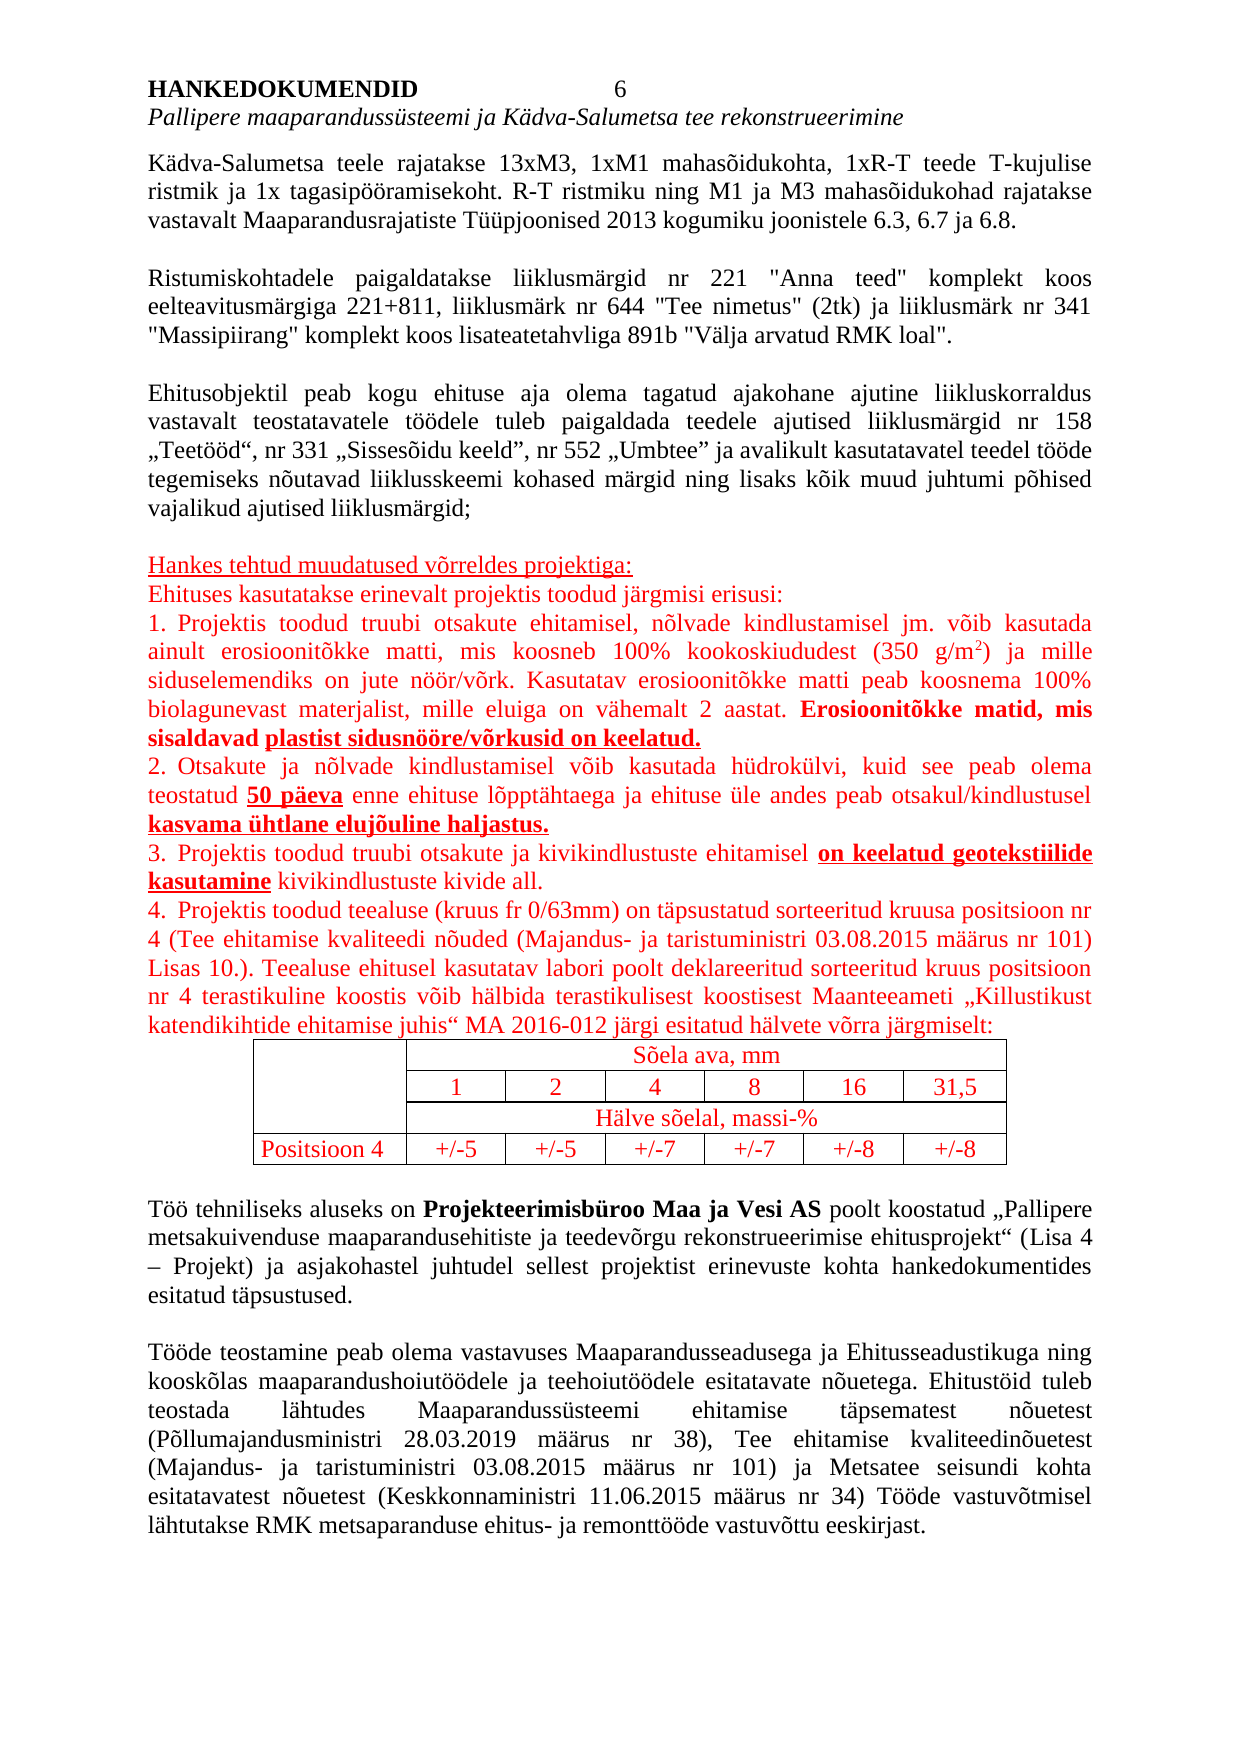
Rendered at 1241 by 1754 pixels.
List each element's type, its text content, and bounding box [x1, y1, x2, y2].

table_cell +/-5 [506, 1134, 605, 1164]
table_cell 16 [804, 1071, 903, 1101]
text Tööde teostamine peab olema vastavuses Maaparandusseadusega ja Ehitusseadustikuga ning kooskõlas maaparandushoiutöödele ja teehoiutöödele esitatavate nõuetega. Ehitustöid tuleb teostada lähtudes Maaparandussüsteemi ehitamise täpsematest nõuetest (Põllumajandusministri 28.03.2019 määrus nr 38), Tee ehitamise kvaliteedinõuetest (Majandus- ja taristuministri 03.08.2015 määrus nr 101) ja Metsatee seisundi kohta esitatavatest nõuetest (Keskkonnaministri 11.06.2015 määrus nr 34) Tööde vastuvõtmisel lähtutakse RMK metsaparanduse ehitus- ja remonttööde vastuvõttu eeskirjast. [148, 1337, 1093, 1539]
table_cell Positsioon 4 [254, 1134, 406, 1164]
table_header [254, 1040, 406, 1133]
table_cell 1 [407, 1071, 505, 1101]
text Töö tehniliseks aluseks on Projekteerimisbüroo Maa ja Vesi AS poolt koostatud „Pallipere metsakuivenduse maaparandusehitiste ja teedevõrgu rekonstrueerimise ehitusprojekt“ (Lisa 4 – Projekt) ja asjakohastel juhtudel sellest projektist erinevuste kohta hankedokumentides esitatud täpsustused. [148, 1194, 1093, 1309]
table_cell 2 [506, 1071, 605, 1101]
table_cell +/-8 [804, 1134, 903, 1164]
list Projektis toodud truubi otsakute ehitamisel, nõlvade kindlustamisel jm. võib kasutada ainult erosioonitõkke matti, mis koosneb 100% kookoskiududest (350 g/m2) ja mille siduselemendiks on jute nöör/võrk. Kasutatav erosioonitõkke matti peab koosnema 100% biolagunevast materjalist, mille eluiga on vähemalt 2 aastat. Erosioonitõkke matid, mis sisaldavad plastist sidusnööre/võrkusid on keelatud. [148, 608, 1093, 751]
table_cell +/-8 [904, 1134, 1006, 1164]
list Projektis toodud truubi otsakute ja kivikindlustuste ehitamisel on keelatud geotekstiilide kasutamine kivikindlustuste kivide all. [148, 838, 1093, 895]
text Kädva-Salumetsa teele rajatakse 13xM3, 1xM1 mahasõidukohta, 1xR-T teede T-kujulise ristmik ja 1x tagasipööramisekoht. R-T ristmiku ning M1 ja M3 mahasõidukohad rajatakse vastavalt Maaparandusrajatiste Tüüpjoonised 2013 kogumiku joonistele 6.3, 6.7 ja 6.8. [148, 148, 1093, 234]
text Ristumiskohtadele paigaldatakse liiklusmärgid nr 221 "Anna teed" komplekt koos eelteavitusmärgiga 221+811, liiklusmärk nr 644 "Tee nimetus" (2tk) ja liiklusmärk nr 341 "Massipiirang" komplekt koos lisateatetahvliga 891b "Välja arvatud RMK loal". [148, 263, 1093, 349]
table_cell Hälve sõelal, massi-% [407, 1103, 1006, 1133]
text Ehitusobjektil peab kogu ehituse aja olema tagatud ajakohane ajutine liikluskorraldus vastavalt teostatavatele töödele tuleb paigaldada teedele ajutised liiklusmärgid nr 158 „Teetööd“, nr 331 „Sissesõidu keeld”, nr 552 „Umbtee” ja avalikult kasutatavatel teedel tööde tegemiseks nõutavad liiklusskeemi kohased märgid ning lisaks kõik muud juhtumi põhised vajalikud ajutised liiklusmärgid; [148, 378, 1093, 521]
table_cell 31,5 [904, 1071, 1006, 1101]
text Ehituses kasutatakse erinevalt projektis toodud järgmisi erisusi: [148, 579, 1093, 608]
table_cell 4 [606, 1071, 704, 1101]
table_header Sõela ava, mm [407, 1040, 1006, 1070]
list Otsakute ja nõlvade kindlustamisel võib kasutada hüdrokülvi, kuid see peab olema teostatud 50 päeva enne ehituse lõpptähtaega ja ehituse üle andes peab otsakul/kindlustusel kasvama ühtlane elujõuline haljastus. [148, 751, 1093, 838]
table_cell +/-7 [606, 1134, 704, 1164]
table_cell 8 [705, 1071, 803, 1101]
list Projektis toodud teealuse (kruus fr 0/63mm) on täpsustatud sorteeritud kruusa positsioon nr 4 (Tee ehitamise kvaliteedi nõuded (Majandus- ja taristuministri 03.08.2015 määrus nr 101) Lisas 10.). Teealuse ehitusel kasutatav labori poolt deklareeritud sorteeritud kruus positsioon nr 4 terastikuline koostis võib hälbida terastikulisest koostisest Maanteeameti „Killustikust katendikihtide ehitamise juhis“ MA 2016-012 järgi esitatud hälvete võrra järgmiselt: [148, 895, 1093, 1039]
text Hankes tehtud muudatused võrreldes projektiga: [148, 550, 1093, 579]
table_cell +/-5 [407, 1134, 505, 1164]
table_cell +/-7 [705, 1134, 803, 1164]
